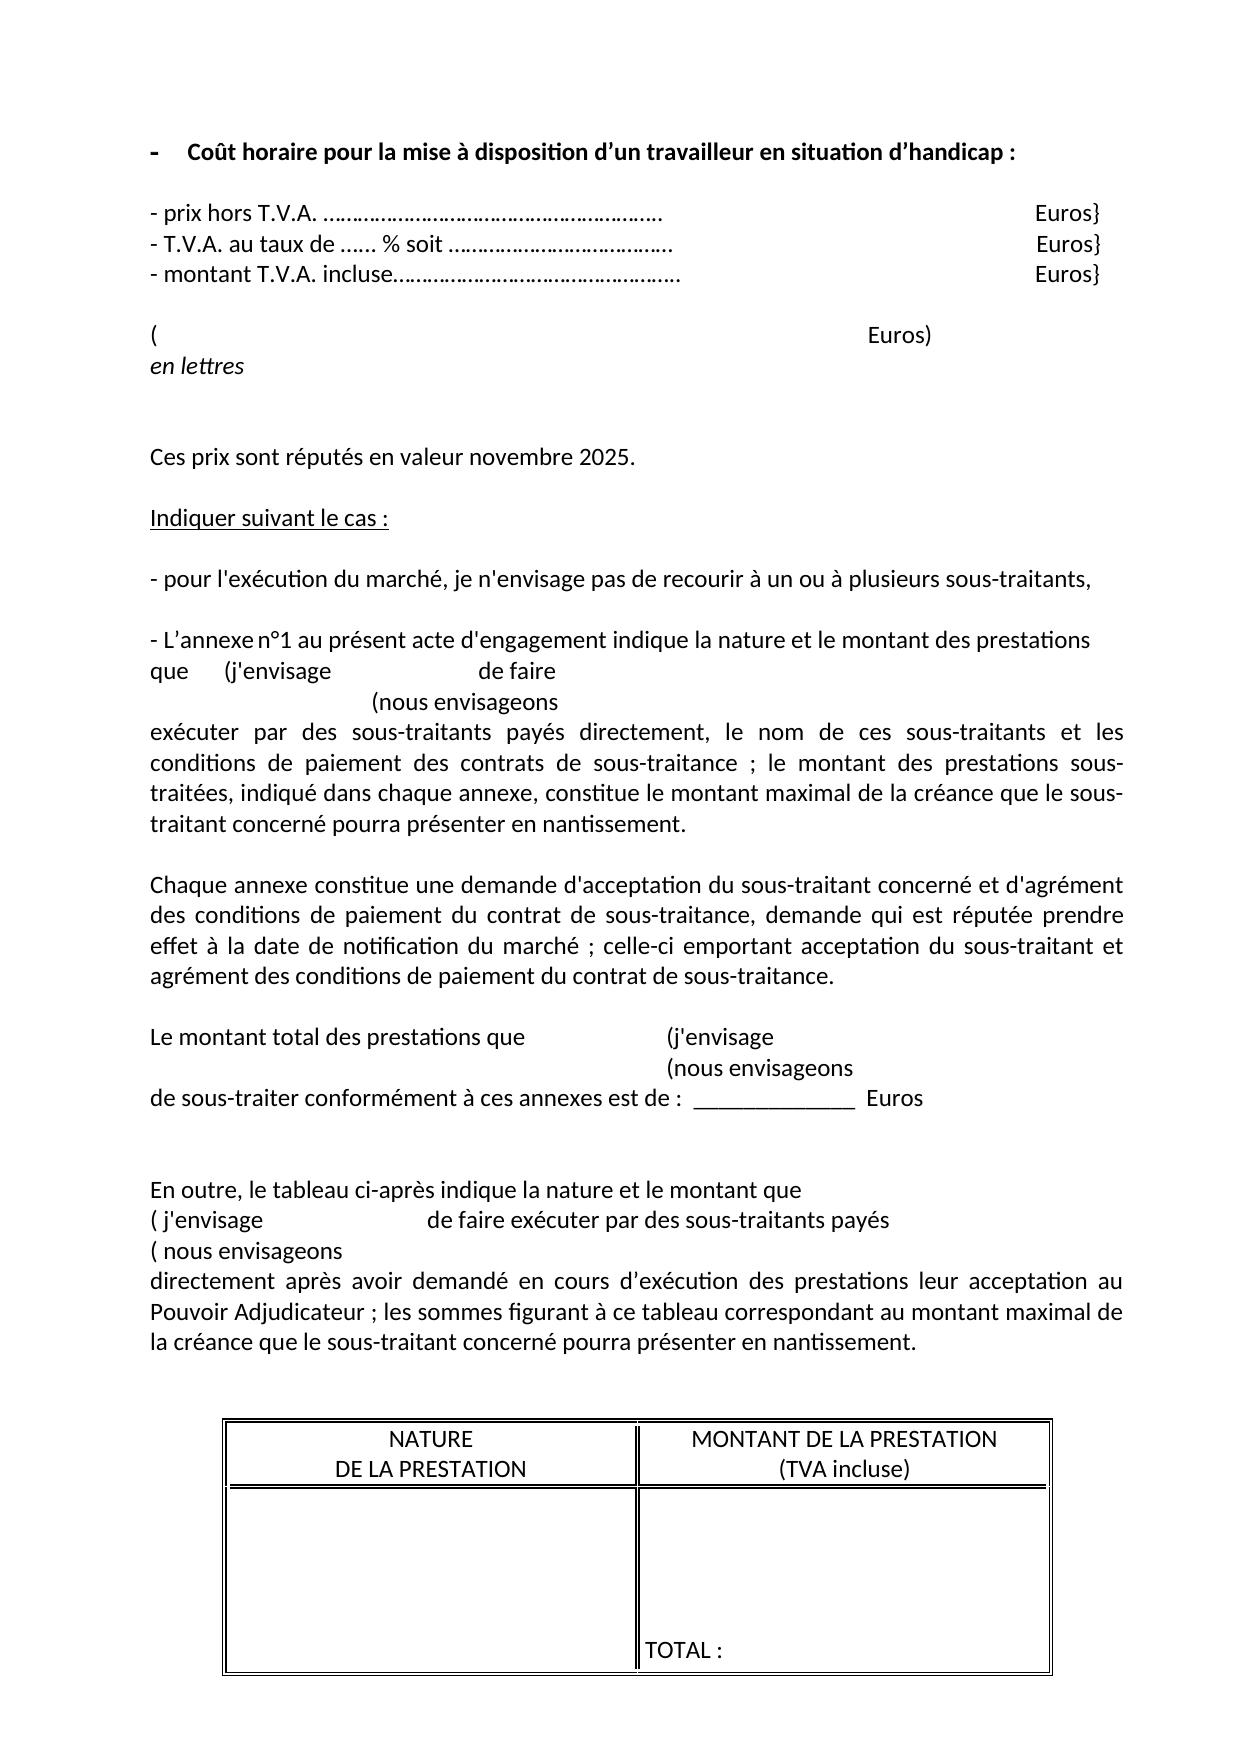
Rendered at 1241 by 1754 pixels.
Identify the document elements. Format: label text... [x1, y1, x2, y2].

list Coût horaire pour la mise à disposition d’un travailleur en situation d’handicap : [150, 136, 1125, 167]
text - L’annexe n°1 au présent acte d'engagement indique la nature et le montant des prestations que (j'envisage de faire [150, 624, 1125, 686]
text de sous-traiter conformément à ces annexes est de : _____________ Euros [150, 1082, 1125, 1113]
text en lettres [150, 350, 1125, 380]
text - pour l'exécution du marché, je n'envisage pas de recourir à un ou à plusieurs sous-traitants, [150, 563, 1125, 594]
text ( nous envisageons [150, 1235, 1125, 1266]
text Indiquer suivant le cas : [150, 502, 1125, 533]
text Le montant total des prestations que (j'envisage (nous envisageons [150, 1021, 1125, 1082]
text - montant T.V.A. incluse………………………………………….. Euros} [150, 258, 1125, 289]
text directement après avoir demandé en cours d’exécution des prestations leur acceptation au Pouvoir Adjudicateur ; les sommes figurant à ce tableau correspondant au montant maximal de la créance que le sous-traitant concerné pourra présenter en nantissement. [150, 1266, 1125, 1357]
table_header NATURE DE LA PRESTATION [227, 1423, 637, 1484]
text exécuter par des sous-traitants payés directement, le nom de ces sous-traitants et les conditions de paiement des contrats de sous-traitance ; le montant des prestations sous-traitées, indiqué dans chaque annexe, constitue le montant maximal de la créance que le sous-traitant concerné pourra présenter en nantissement. [150, 716, 1125, 838]
text (nous envisageons [150, 686, 1125, 716]
text ( j'envisage de faire exécuter par des sous-traitants payés [150, 1204, 1125, 1235]
text - prix hors T.V.A. ………………………………………………….. Euros} [150, 197, 1125, 228]
text Chaque annexe constitue une demande d'acceptation du sous-traitant concerné et d'agrément des conditions de paiement du contrat de sous-traitance, demande qui est réputée prendre effet à la date de notification du marché ; celle-ci emportant acceptation du sous-traitant et agrément des conditions de paiement du contrat de sous-traitance. [150, 869, 1125, 991]
table_cell TOTAL : [638, 1484, 1051, 1672]
text ( Euros) [150, 319, 1125, 350]
text - T.V.A. au taux de …... % soit ………………………………… Euros} [150, 228, 1125, 258]
table_header MONTANT DE LA PRESTATION (TVA incluse) [638, 1423, 1049, 1484]
table_cell [224, 1484, 637, 1672]
text En outre, le tableau ci-après indique la nature et le montant que [150, 1174, 1125, 1204]
text Ces prix sont réputés en valeur novembre 2025. [150, 441, 1125, 472]
